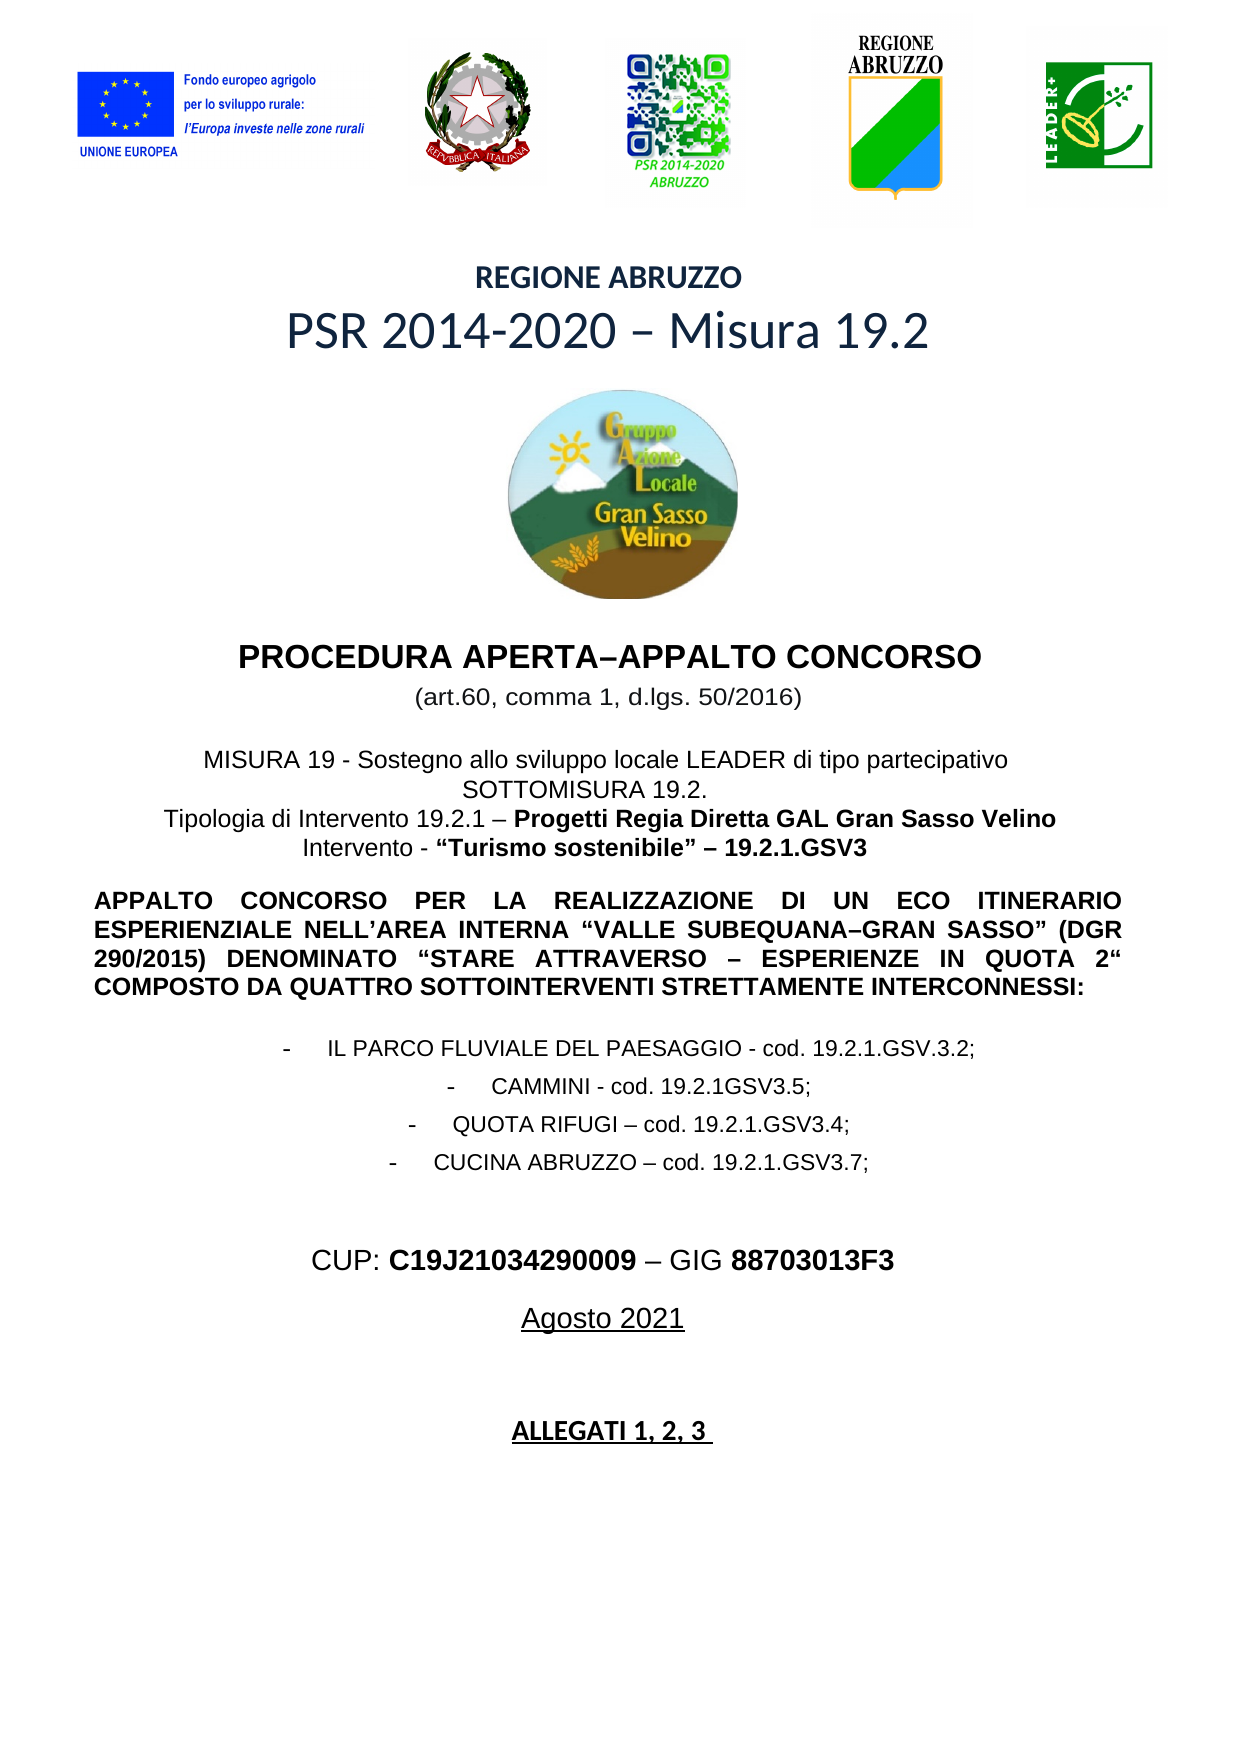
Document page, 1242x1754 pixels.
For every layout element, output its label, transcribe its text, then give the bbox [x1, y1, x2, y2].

subtitle CUP: C19J21034290009 – GIG 88703013F3 [94, 1242, 1112, 1276]
picture [605, 38, 746, 208]
text PROCEDURA APERTA–APPALTO CONCORSO [94, 617, 1126, 676]
text Tipologia di Intervento 19.2.1 – Progetti Regia Diretta GAL Gran Sasso Velino [94, 804, 1126, 833]
list CAMMINI - cod. 19.2.1GSV3.5; [131, 1071, 1126, 1100]
picture [408, 38, 548, 186]
subtitle ALLEGATI 1, 2, 3 [94, 1412, 1123, 1447]
list QUOTA RIFUGI – cod. 19.2.1.GSV3.4; [131, 1109, 1126, 1138]
list CUCINA ABRUZZO – cod. 19.2.1.GSV3.7; [131, 1147, 1126, 1176]
text REGIONE ABRUZZO [94, 256, 1123, 296]
picture [72, 63, 376, 169]
text Intervento - “Turismo sostenibile” – 19.2.1.GSV3 [184, 833, 986, 862]
text APPALTO CONCORSO PER LA REALIZZAZIONE DI UN ECO ITINERARIO ESPERIENZIALE NELL’AREA INTERNA “VALLE SUBEQUANA–GRAN SASSO” (DGR 290/2015) DENOMINATO “STARE ATTRAVERSO – ESPERIENZE IN QUOTA 2“ COMPOSTO DA QUATTRO SOTTOINTERVENTI STRETTAMENTE INTERCONNESSI: [94, 886, 1123, 1001]
picture [811, 13, 973, 228]
subtitle Agosto 2021 [94, 1301, 1112, 1334]
text (art.60, comma 1, d.lgs. 50/2016) [94, 683, 1123, 710]
text SOTTOMISURA 19.2. [184, 775, 986, 803]
text PSR 2014-2020 – Misura 19.2 [94, 296, 1123, 362]
picture [506, 388, 738, 597]
picture [1025, 26, 1168, 208]
list IL PARCO FLUVIALE DEL PAESAGGIO - cod. 19.2.1.GSV.3.2; [131, 1033, 1126, 1062]
text MISURA 19 - Sostegno allo sviluppo locale LEADER di tipo partecipativo [94, 745, 1118, 774]
